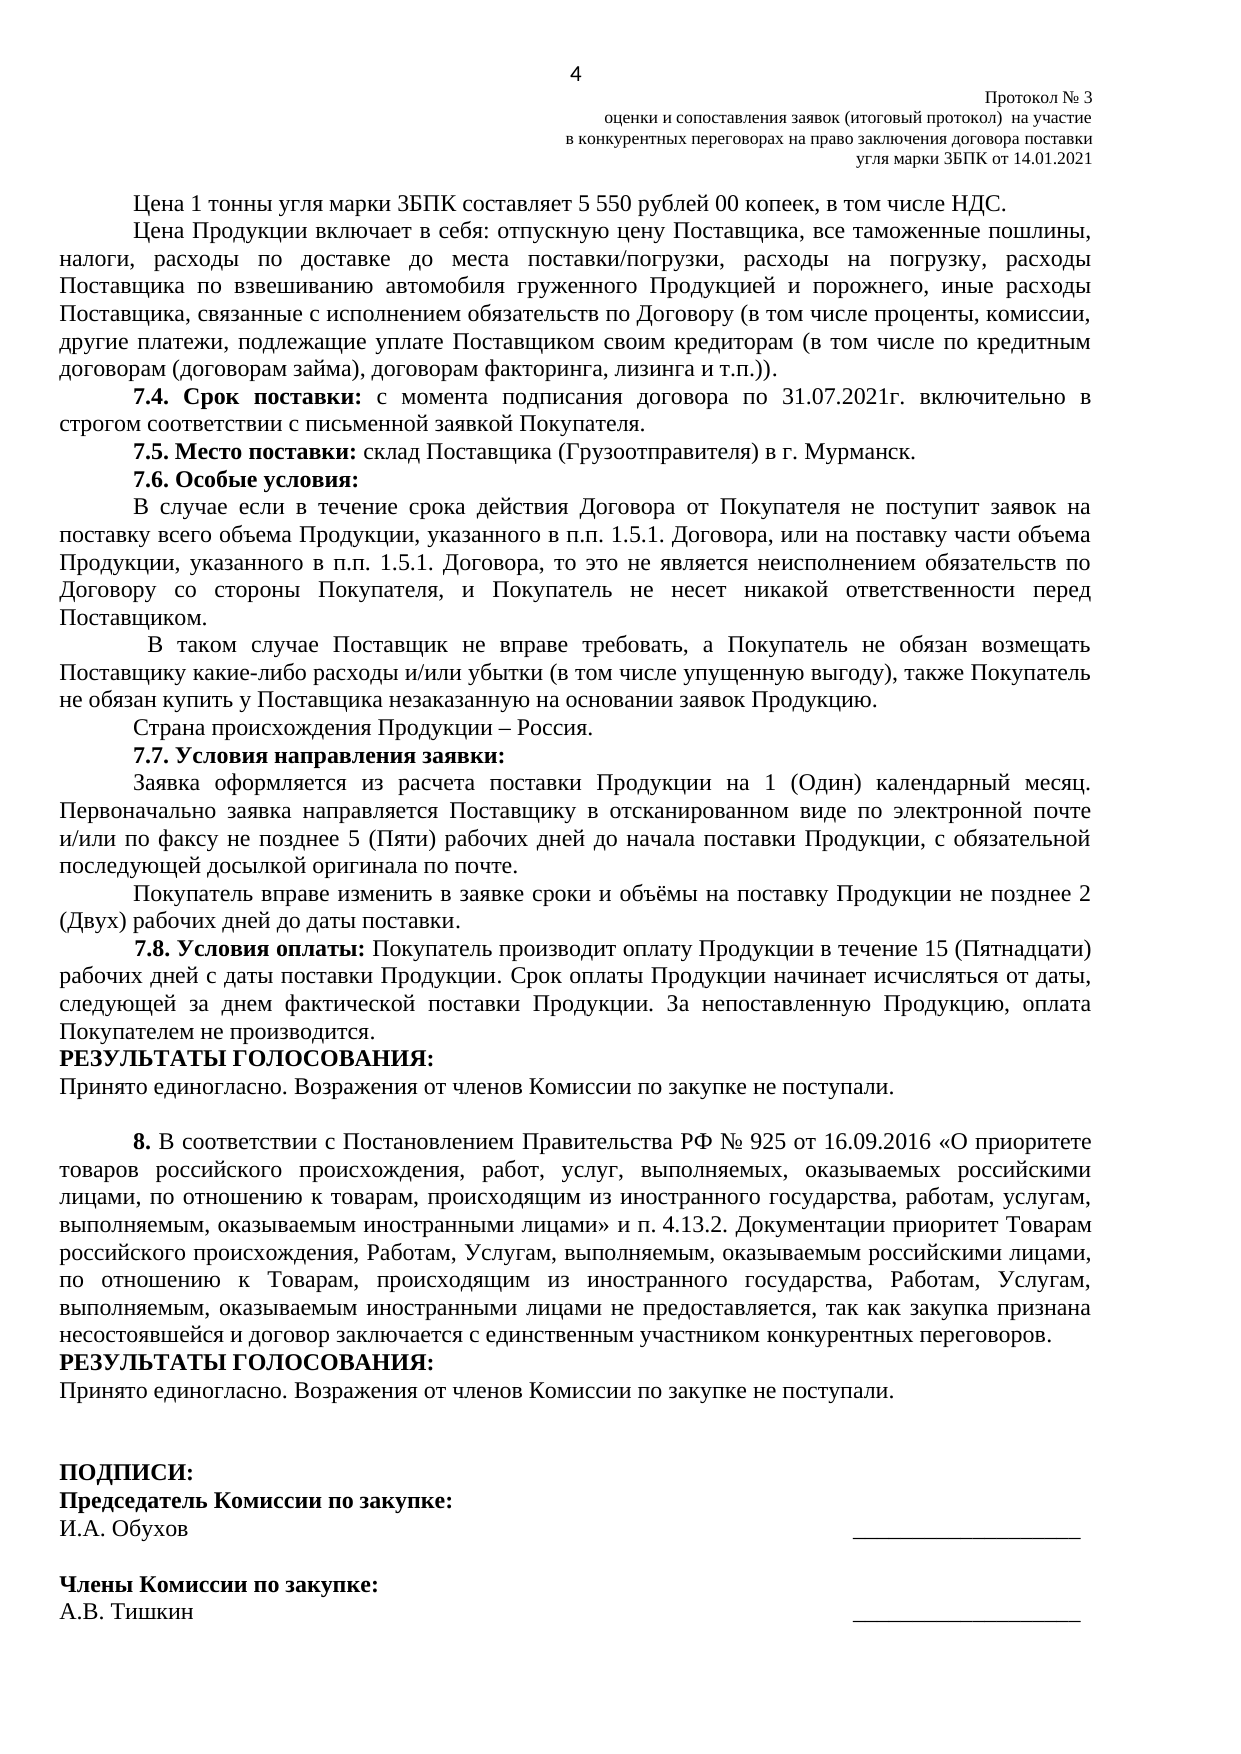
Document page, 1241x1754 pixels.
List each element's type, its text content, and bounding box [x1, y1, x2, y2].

text 8. В соответствии с Постановлением Правительства РФ № 925 от 16.09.2016 «О приоритете товаров российского происхождения, работ, услуг, выполняемых, оказываемых российскими лицами, по отношению к товарам, происходящим из иностранного государства, работам, услугам, выполняемым, оказываемым иностранными лицами» и п. 4.13.2. Документации приоритет Товарам российского происхождения, Работам, Услугам, выполняемым, оказываемым российскими лицами, по отношению к Товарам, происходящим из иностранного государства, Работам, Услугам, выполняемым, оказываемым иностранными лицами не предоставляется, так как закупка признана несостоявшейся и договор заключается с единственным участником конкурентных переговоров. [59, 1127, 1092, 1348]
text Заявка оформляется из расчета поставки Продукции на 1 (Один) календарный месяц. Первоначально заявка направляется Поставщику в отсканированном виде по электронной почте и/или по факсу не позднее 5 (Пяти) рабочих дней до начала поставки Продукции, с обязательной последующей досылкой оригинала по почте. [59, 768, 1092, 879]
text В таком случае Поставщик не вправе требовать, а Покупатель не обязан возмещать Поставщику какие-либо расходы и/или убытки (в том числе упущенную выгоду), также Покупатель не обязан купить у Поставщика незаказанную на основании заявок Продукцию. [59, 630, 1092, 713]
text Покупатель вправе изменить в заявке сроки и объёмы на поставку Продукции не позднее 2 (Двух) рабочих дней до даты поставки. [59, 879, 1092, 934]
text РЕЗУЛЬТАТЫ ГОЛОСОВАНИЯ: [59, 1044, 1092, 1072]
text 7.5. Место поставки: склад Поставщика (Грузоотправителя) в г. Мурманск. [59, 437, 1092, 465]
text В случае если в течение срока действия Договора от Покупателя не поступит заявок на поставку всего объема Продукции, указанного в п.п. 1.5.1. Договора, или на поставку части объема Продукции, указанного в п.п. 1.5.1. Договора, то это не является неисполнением обязательств по Договору со стороны Покупателя, и Покупатель не несет никакой ответственности перед Поставщиком. [59, 492, 1092, 630]
text 7.7. Условия направления заявки: [59, 741, 1092, 768]
text Страна происхождения Продукции – Россия. [59, 713, 1092, 741]
text 7.6. Особые условия: [59, 465, 1092, 492]
text ПОДПИСИ: [59, 1458, 1092, 1486]
table_header ___________________ [842, 1486, 1107, 1570]
table_cell ___________________ [842, 1570, 1107, 1659]
table_header Председатель Комиссии по закупке: И.А. Обухов [48, 1486, 842, 1570]
text 7.8. Условия оплаты: Покупатель производит оплату Продукции в течение 15 (Пятнадцати) рабочих дней с даты поставки Продукции. Срок оплаты Продукции начинает исчисляться от даты, следующей за днем фактической поставки Продукции. За непоставленную Продукцию, оплата Покупателем не производится. [59, 934, 1092, 1044]
text Принято единогласно. Возражения от членов Комиссии по закупке не поступали. [59, 1376, 1092, 1403]
text Принято единогласно. Возражения от членов Комиссии по закупке не поступали. [59, 1072, 1092, 1099]
table_cell Члены Комиссии по закупке: А.В. Тишкин [48, 1570, 842, 1659]
text Цена Продукции включает в себя: отпускную цену Поставщика, все таможенные пошлины, налоги, расходы по доставке до места поставки/погрузки, расходы на погрузку, расходы Поставщика по взвешиванию автомобиля груженного Продукцией и порожнего, иные расходы Поставщика, связанные с исполнением обязательств по Договору (в том числе проценты, комиссии, другие платежи, подлежащие уплате Поставщиком своим кредиторам (в том числе по кредитным договорам (договорам займа), договорам факторинга, лизинга и т.п.)). [59, 216, 1092, 382]
text 7.4. Срок поставки: с момента подписания договора по 31.07.2021г. включительно в строгом соответствии с письменной заявкой Покупателя. [59, 382, 1092, 437]
text Цена 1 тонны угля марки 3БПК составляет 5 550 рублей 00 копеек, в том числе НДС. [59, 189, 1092, 216]
text РЕЗУЛЬТАТЫ ГОЛОСОВАНИЯ: [59, 1348, 1092, 1376]
